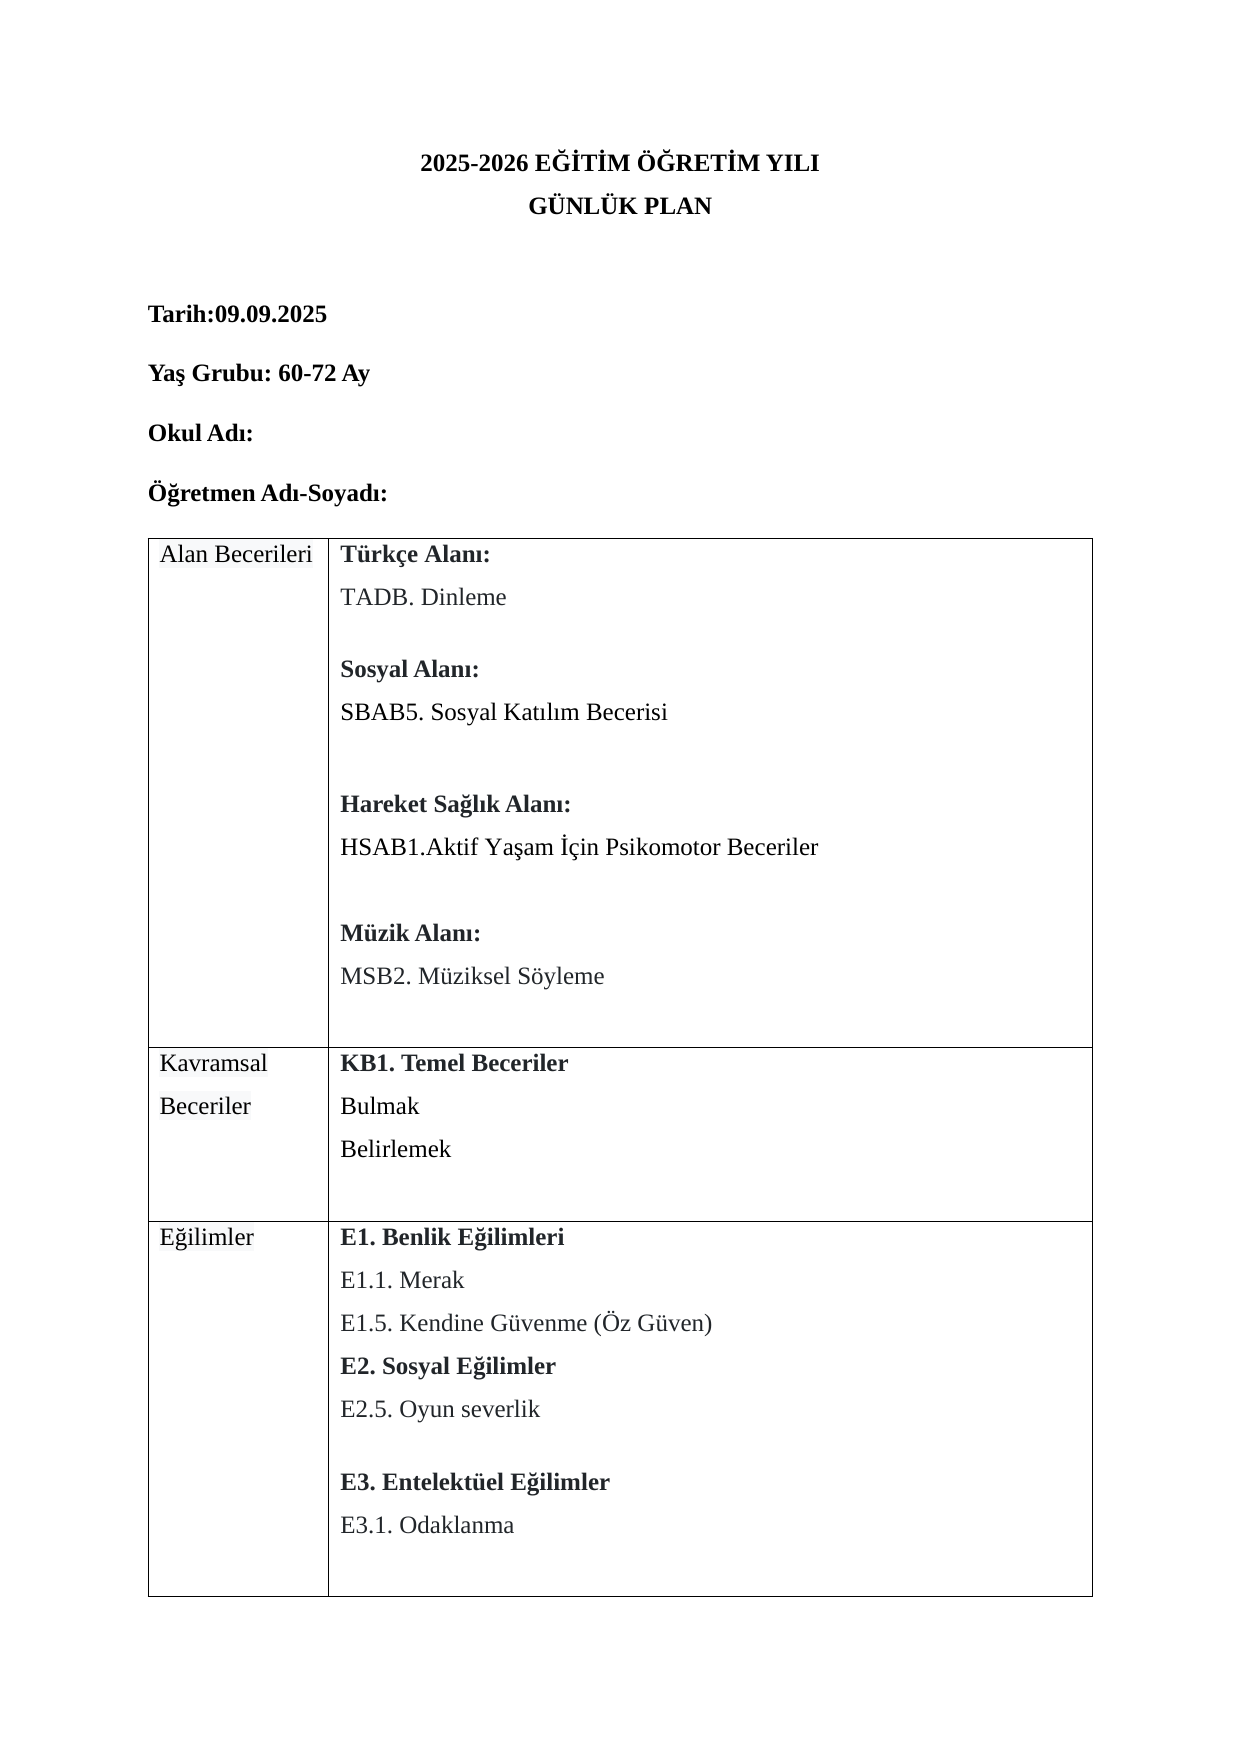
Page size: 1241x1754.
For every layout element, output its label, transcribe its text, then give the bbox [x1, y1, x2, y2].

table_header Türkçe Alanı: TADB. Dinleme Sosyal Alanı: SBAB5. Sosyal Katılım Becerisi Hareket Sağlık Alanı: HSAB1.Aktif Yaşam İçin Psikomotor Beceriler Müzik Alanı: MSB2. Müziksel Söyleme [329, 539, 1092, 1047]
table_cell Kavramsal Beceriler [149, 1048, 328, 1221]
text Tarih:09.09.2025 [148, 299, 1093, 327]
text 2025-2026 EĞİTİM ÖĞRETİM YILI GÜNLÜK PLAN [148, 148, 1093, 266]
table_cell KB1. Temel Beceriler Bulmak Belirlemek [329, 1048, 1092, 1221]
table_header Alan Becerileri [149, 539, 328, 1047]
table_cell Eğilimler [149, 1222, 328, 1596]
text Okul Adı: [148, 418, 1093, 447]
table_cell E1. Benlik Eğilimleri E1.1. Merak E1.5. Kendine Güvenme (Öz Güven) E2. Sosyal Eğilimler E2.5. Oyun severlik E3. Entelektüel Eğilimler E3.1. Odaklanma [329, 1222, 1092, 1596]
text Yaş Grubu: 60-72 Ay [148, 358, 1093, 387]
text Öğretmen Adı-Soyadı: [148, 478, 1093, 507]
